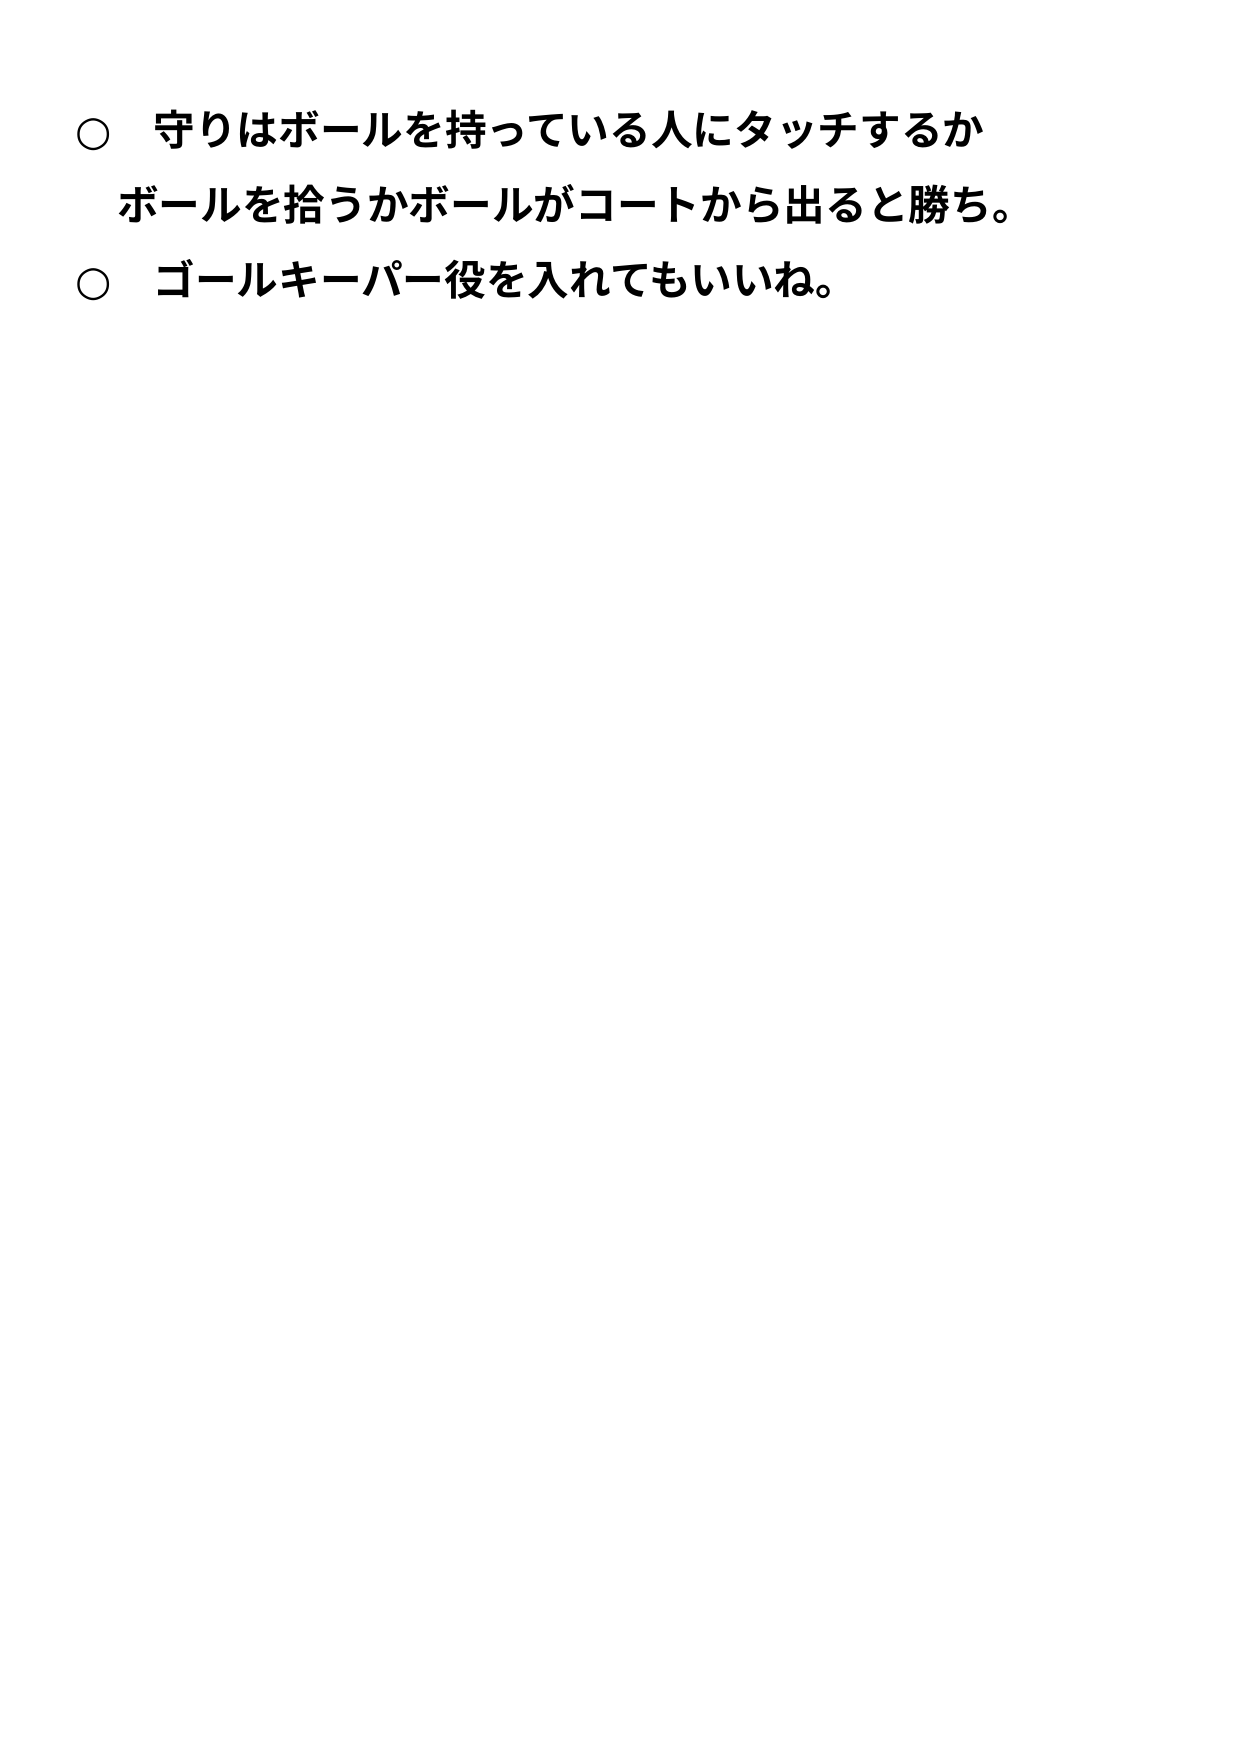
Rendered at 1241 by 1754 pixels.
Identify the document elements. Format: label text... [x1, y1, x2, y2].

text ○ 守りはボールを持っている人にタッチするか [75, 89, 1165, 164]
text ○ ゴールキーパー役を入れてもいいね。 [75, 239, 1165, 314]
text ボールを拾うかボールがコートから出ると勝ち。 [75, 164, 1165, 239]
